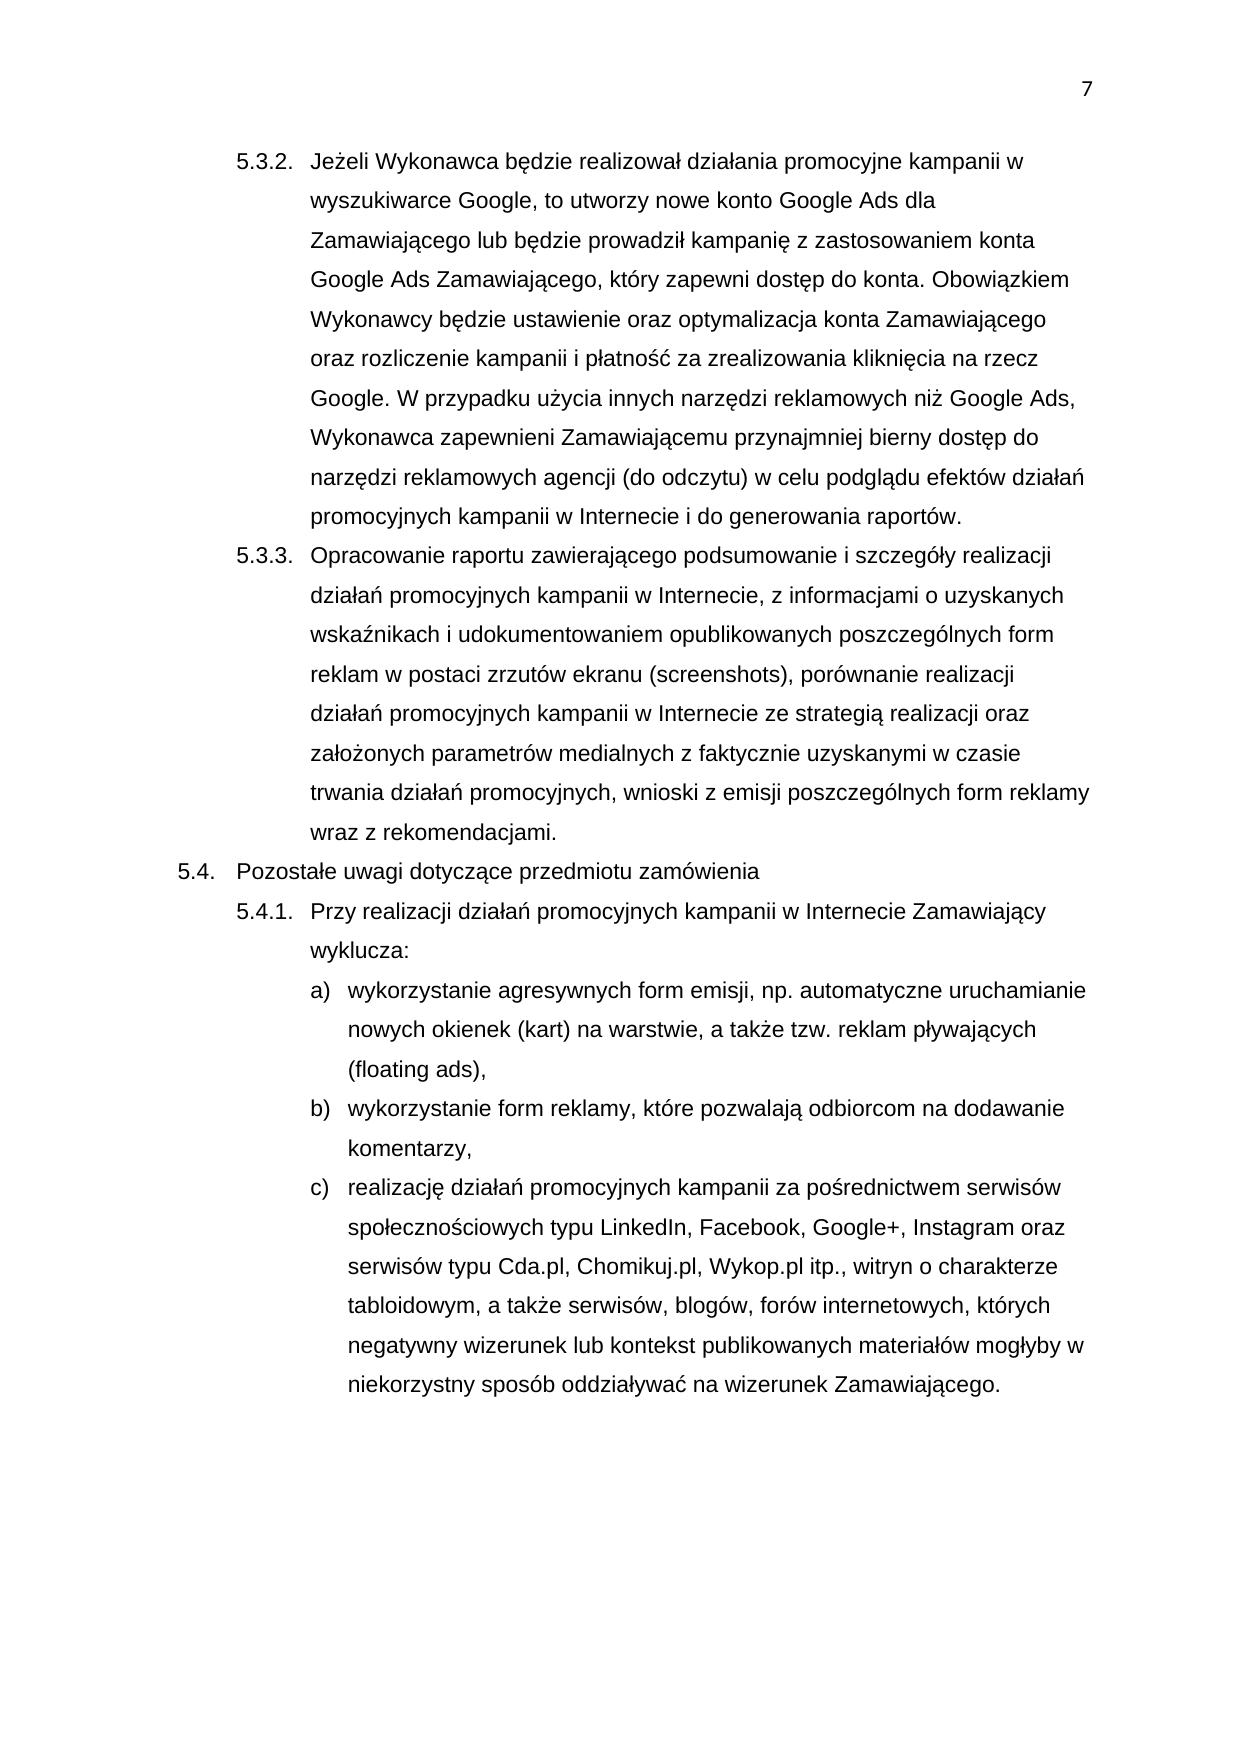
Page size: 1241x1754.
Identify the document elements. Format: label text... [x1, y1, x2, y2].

list Jeżeli Wykonawca będzie realizował działania promocyjne kampanii w wyszukiwarce Google, to utworzy nowe konto Google Ads dla Zamawiającego lub będzie prowadził kampanię z zastosowaniem konta Google Ads Zamawiającego, który zapewni dostęp do konta. Obowiązkiem Wykonawcy będzie ustawienie oraz optymalizacja konta Zamawiającego oraz rozliczenie kampanii i płatność za zrealizowania kliknięcia na rzecz Google. W przypadku użycia innych narzędzi reklamowych niż Google Ads, Wykonawca zapewnieni Zamawiającemu przynajmniej bierny dostęp do narzędzi reklamowych agencji (do odczytu) w celu podglądu efektów działań promocyjnych kampanii w Internecie i do generowania raportów. [236, 148, 1093, 529]
list Przy realizacji działań promocyjnych kampanii w Internecie Zamawiający wyklucza: [236, 898, 1093, 963]
list wykorzystanie form reklamy, które pozwalają odbiorcom na dodawanie komentarzy, [310, 1095, 1093, 1161]
list wykorzystanie agresywnych form emisji, np. automatyczne uruchamianie nowych okienek (kart) na warstwie, a także tzw. reklam pływających (floating ads), [310, 977, 1093, 1082]
list Pozostałe uwagi dotyczące przedmiotu zamówienia [177, 858, 1093, 884]
list Opracowanie raportu zawierającego podsumowanie i szczegóły realizacji działań promocyjnych kampanii w Internecie, z informacjami o uzyskanych wskaźnikach i udokumentowaniem opublikowanych poszczególnych form reklam w postaci zrzutów ekranu (screenshots), porównanie realizacji działań promocyjnych kampanii w Internecie ze strategią realizacji oraz założonych parametrów medialnych z faktycznie uzyskanymi w czasie trwania działań promocyjnych, wnioski z emisji poszczególnych form reklamy wraz z rekomendacjami. [236, 542, 1093, 845]
list realizację działań promocyjnych kampanii za pośrednictwem serwisów społecznościowych typu LinkedIn, Facebook, Google+, Instagram oraz serwisów typu Cda.pl, Chomikuj.pl, Wykop.pl itp., witryn o charakterze tabloidowym, a także serwisów, blogów, forów internetowych, których negatywny wizerunek lub kontekst publikowanych materiałów mogłyby w niekorzystny sposób oddziaływać na wizerunek Zamawiającego. [310, 1174, 1093, 1398]
